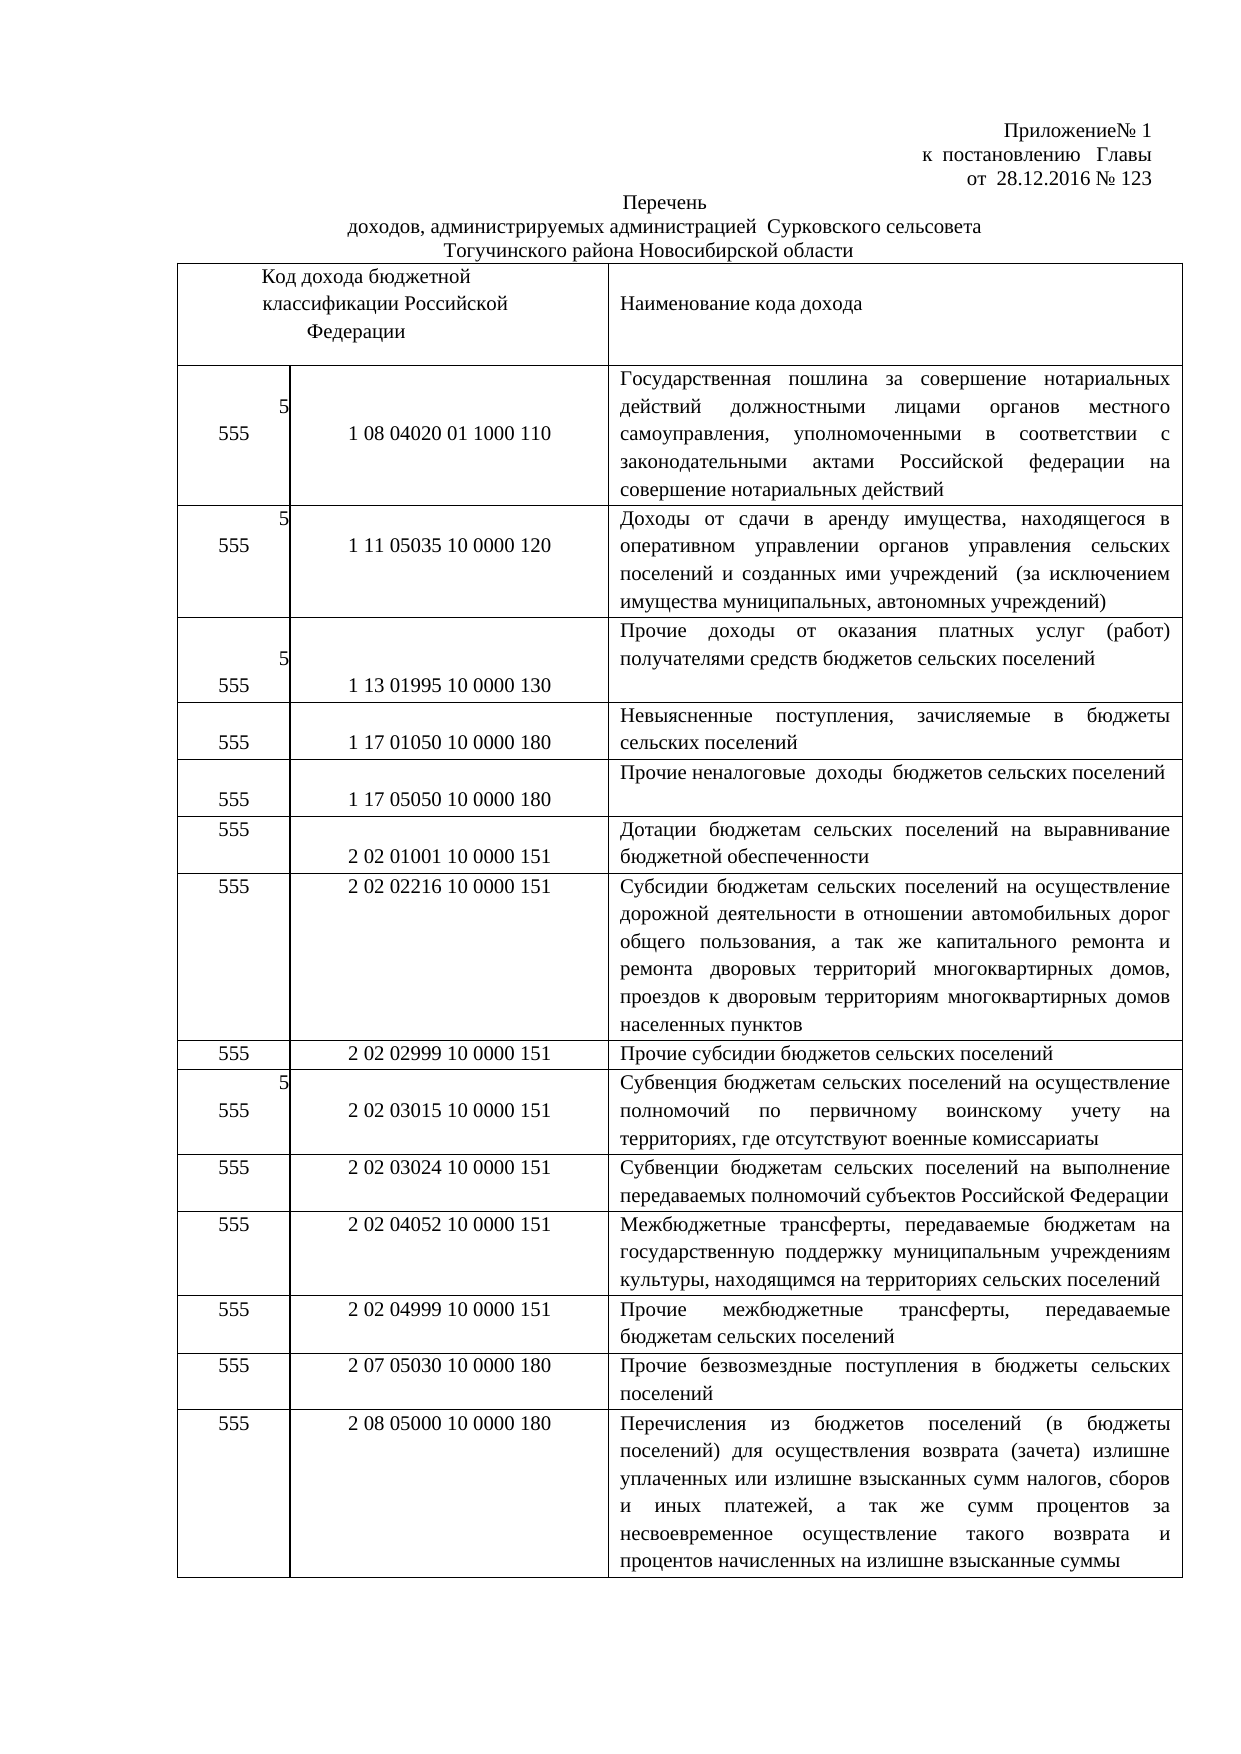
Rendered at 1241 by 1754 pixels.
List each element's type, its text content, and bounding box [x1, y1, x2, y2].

table_cell 555 [178, 1354, 289, 1409]
table_cell 1 08 04020 01 1000 110 [291, 366, 608, 505]
table_cell 1 17 01050 10 0000 180 [291, 703, 608, 758]
table_cell 555 [178, 817, 289, 872]
table_cell 2 02 01001 10 0000 151 [291, 817, 608, 872]
table_cell 555 [178, 874, 289, 1040]
table_cell Субсидии бюджетам сельских поселений на осуществление дорожной деятельности в отношении автомобильных дорог общего пользования, а так же капитального ремонта и ремонта дворовых территорий многоквартирных домов, проездов к дворовым территориям многоквартирных домов населенных пунктов [609, 874, 1182, 1040]
table_cell 5555 [178, 618, 289, 702]
table_cell 2 08 05000 10 0000 180 [291, 1410, 608, 1577]
table_header Код дохода бюджетной классификации Российской Федерации [178, 264, 608, 365]
table_cell Дотации бюджетам сельских поселений на выравнивание бюджетной обеспеченности [609, 817, 1182, 872]
text Тогучинского района Новосибирской области [177, 238, 1152, 262]
table_cell 555 [178, 1155, 289, 1211]
table_cell 2 02 02216 10 0000 151 [291, 874, 608, 1040]
table_cell 555 [178, 1212, 289, 1295]
table_cell 5555 [178, 1070, 289, 1154]
table_cell 555 [178, 1041, 289, 1069]
table_cell 2 02 03015 10 0000 151 [291, 1070, 608, 1154]
table_cell 5555 [178, 506, 289, 617]
table_cell 555 [178, 1410, 289, 1577]
table_cell Субвенция бюджетам сельских поселений на осуществление полномочий по первичному воинскому учету на территориях, где отсутствуют военные комиссариаты [609, 1070, 1182, 1154]
table_cell 2 02 02999 10 0000 151 [291, 1041, 608, 1069]
table_cell 1 13 01995 10 0000 130 [291, 618, 608, 702]
table_cell Государственная пошлина за совершение нотариальных действий должностными лицами органов местного самоуправления, уполномоченными в соответствии с законодательными актами Российской федерации на совершение нотариальных действий [609, 366, 1182, 505]
text к постановлению Главы [177, 142, 1152, 166]
table_cell 2 07 05030 10 0000 180 [291, 1354, 608, 1409]
table_cell 2 02 03024 10 0000 151 [291, 1155, 608, 1211]
table_cell Доходы от сдачи в аренду имущества, находящегося в оперативном управлении органов управления сельских поселений и созданных ими учреждений (за исключением имущества муниципальных, автономных учреждений) [609, 506, 1182, 617]
table_cell Прочие безвозмездные поступления в бюджеты сельских поселений [609, 1354, 1182, 1409]
table_cell Прочие субсидии бюджетов сельских поселений [609, 1041, 1182, 1069]
text доходов, администрируемых администрацией Сурковского сельсовета [177, 214, 1152, 238]
table_cell 555 [178, 1296, 289, 1352]
table_cell Перечисления из бюджетов поселений (в бюджеты поселений) для осуществления возврата (зачета) излишне уплаченных или излишне взысканных сумм налогов, сборов и иных платежей, а так же сумм процентов за несвоевременное осуществление такого возврата и процентов начисленных на излишне взысканные суммы [609, 1410, 1182, 1577]
table_cell 5555 [178, 366, 289, 505]
table_cell Невыясненные поступления, зачисляемые в бюджеты сельских поселений [609, 703, 1182, 758]
text от 28.12.2016 № 123 [177, 166, 1152, 190]
table_cell 2 02 04052 10 0000 151 [291, 1212, 608, 1295]
text Перечень [177, 190, 1152, 214]
table_cell 1 17 05050 10 0000 180 [291, 760, 608, 816]
table_header Наименование кода дохода [609, 264, 1182, 365]
table_cell Межбюджетные трансферты, передаваемые бюджетам на государственную поддержку муниципальным учреждениям культуры, находящимся на территориях сельских поселений [609, 1212, 1182, 1295]
table_cell 555 [178, 703, 289, 758]
table_cell Субвенции бюджетам сельских поселений на выполнение передаваемых полномочий субъектов Российской Федерации [609, 1155, 1182, 1211]
table_cell 2 02 04999 10 0000 151 [291, 1296, 608, 1352]
table_cell 1 11 05035 10 0000 120 [291, 506, 608, 617]
table_cell Прочие межбюджетные трансферты, передаваемые бюджетам сельских поселений [609, 1296, 1182, 1352]
table_cell Прочие доходы от оказания платных услуг (работ) получателями средств бюджетов сельских поселений [609, 618, 1182, 702]
table_cell 555 [178, 760, 289, 816]
table_cell Прочие неналоговые доходы бюджетов сельских поселений [609, 760, 1182, 816]
text Приложение№ 1 [177, 118, 1152, 142]
